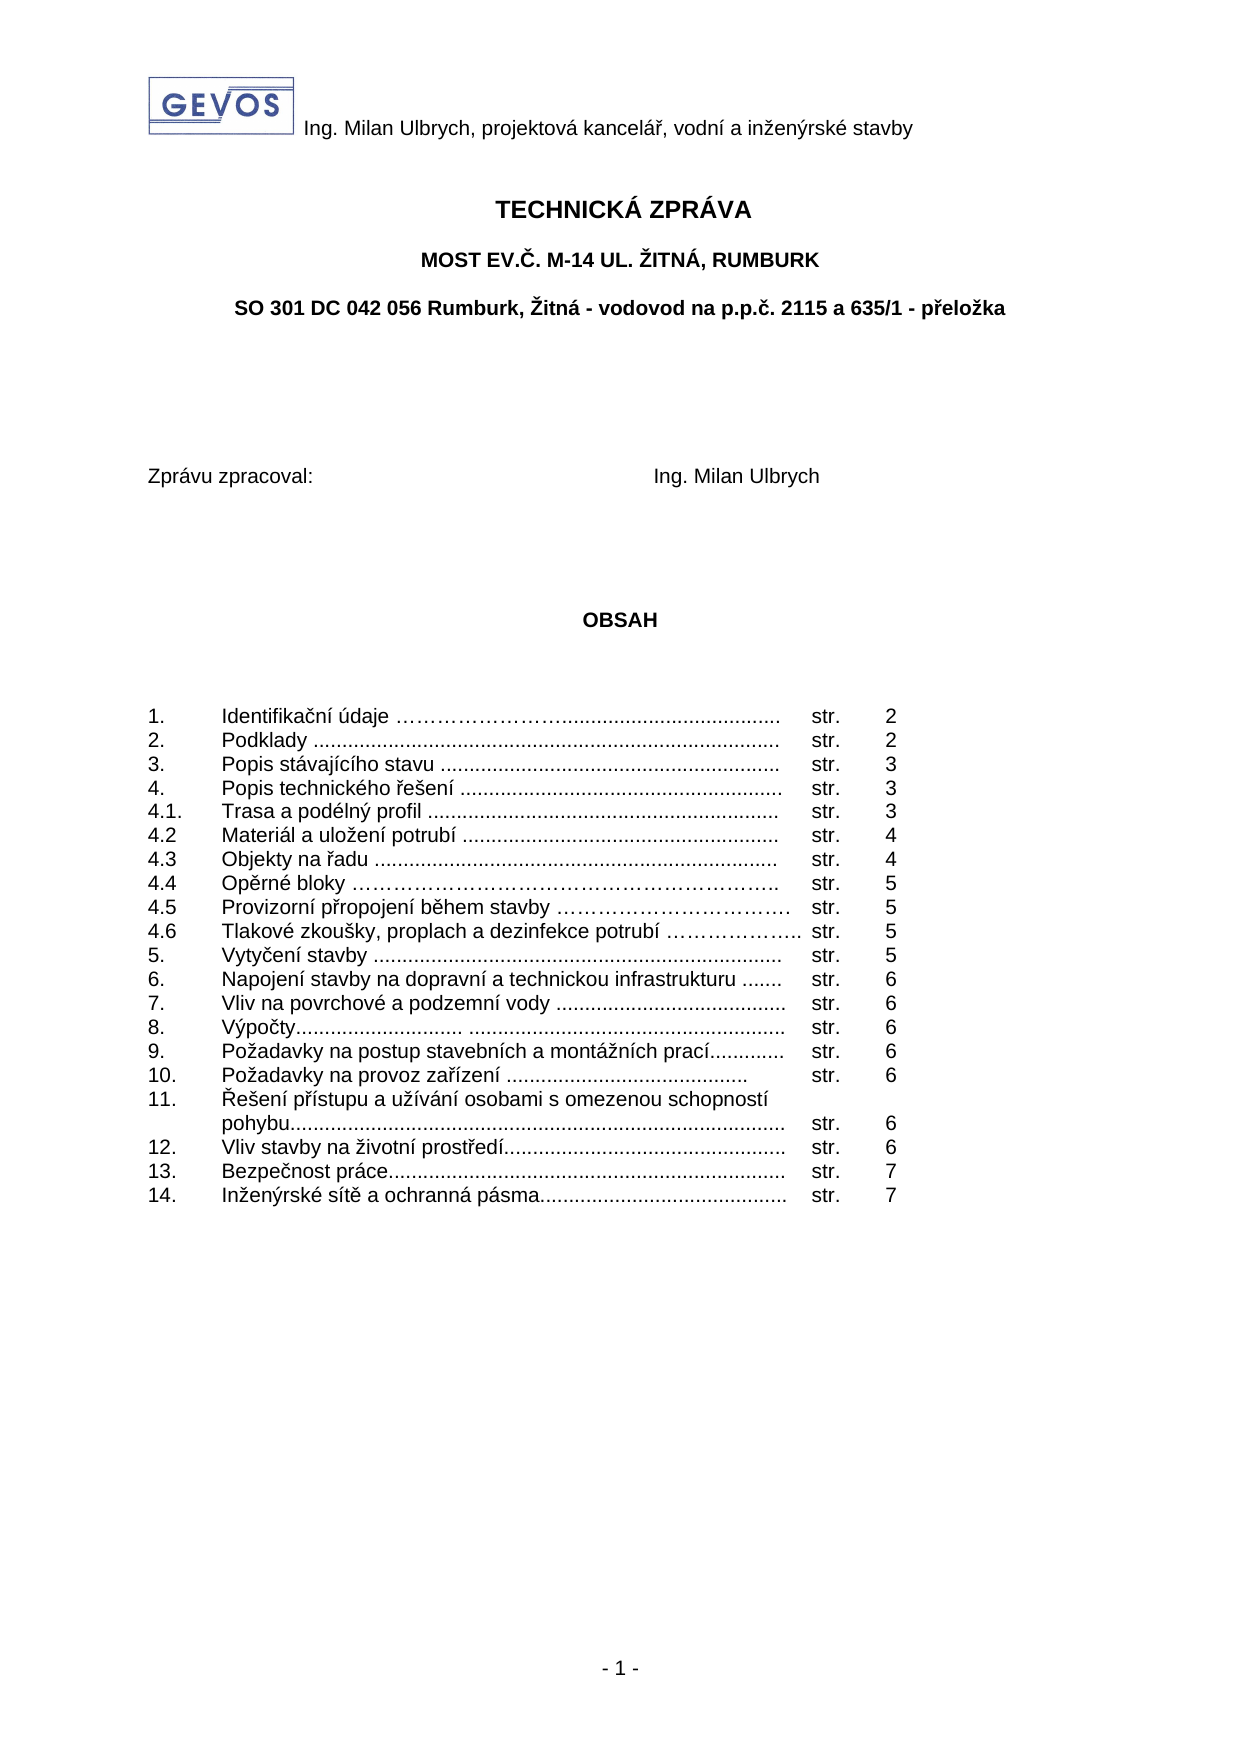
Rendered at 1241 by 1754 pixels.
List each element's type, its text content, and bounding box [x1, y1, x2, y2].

text 9. Požadavky na postup stavebních a montážních prací............. str. 6 [148, 1039, 1093, 1063]
text 4.1. Trasa a podélný profil ............................................................. str. 3 [148, 799, 1093, 823]
text 4.6 Tlakové zkoušky, proplach a dezinfekce potrubí ……………….. str. 5 [148, 919, 1093, 943]
text 6. Napojení stavby na dopravní a technickou infrastrukturu ....... str. 6 [148, 967, 1093, 991]
text 4.2 Materiál a uložení potrubí ....................................................... str. 4 [148, 823, 1093, 847]
text 13. Bezpečnost práce..................................................................... str. 7 [148, 1159, 1093, 1183]
text OBSAH [148, 608, 1093, 632]
text SO 301 DC 042 056 Rumburk, Žitná - vodovod na p.p.č. 2115 a 635/1 - přeložka [148, 296, 1093, 320]
text 1. Identifikační údaje ……………………...................................... str. 2 [148, 703, 1093, 727]
text Zprávu zpracoval: Ing. Milan Ulbrych [148, 464, 1093, 488]
text MOST EV.Č. M-14 UL. ŽITNÁ, RUMBURK [148, 248, 1093, 272]
text 4.3 Objekty na řadu ...................................................................... str. 4 [148, 847, 1093, 871]
text 8. Výpočty............................. ....................................................... str. 6 [148, 1015, 1093, 1039]
text 11. Řešení přístupu a užívání osobami s omezenou schopností [148, 1087, 1093, 1111]
text 2. Podklady ................................................................................. str. 2 [148, 727, 1093, 751]
text 3. Popis stávajícího stavu ........................................................... str. 3 [148, 751, 1093, 775]
text TECHNICKÁ ZPRÁVA [148, 196, 1093, 224]
text 14. Inženýrské sítě a ochranná pásma........................................... str. 7 [148, 1183, 1093, 1207]
text 4.4 Opěrné bloky …………………………………………………….. str. 5 [148, 871, 1093, 895]
text pohybu...................................................................................... str. 6 [148, 1111, 1093, 1135]
text 5. Vytyčení stavby ....................................................................... str. 5 [148, 943, 1093, 967]
text 12. Vliv stavby na životní prostředí................................................. str. 6 [148, 1135, 1093, 1159]
picture [147, 73, 298, 136]
text 4.5 Provizorní přropojení během stavby ……………………………. str. 5 [148, 895, 1093, 919]
text 4. Popis technického řešení ........................................................ str. 3 [148, 775, 1093, 799]
text 7. Vliv na povrchové a podzemní vody ........................................ str. 6 [148, 991, 1093, 1015]
text 10. Požadavky na provoz zařízení .......................................... str. 6 [148, 1063, 1093, 1087]
